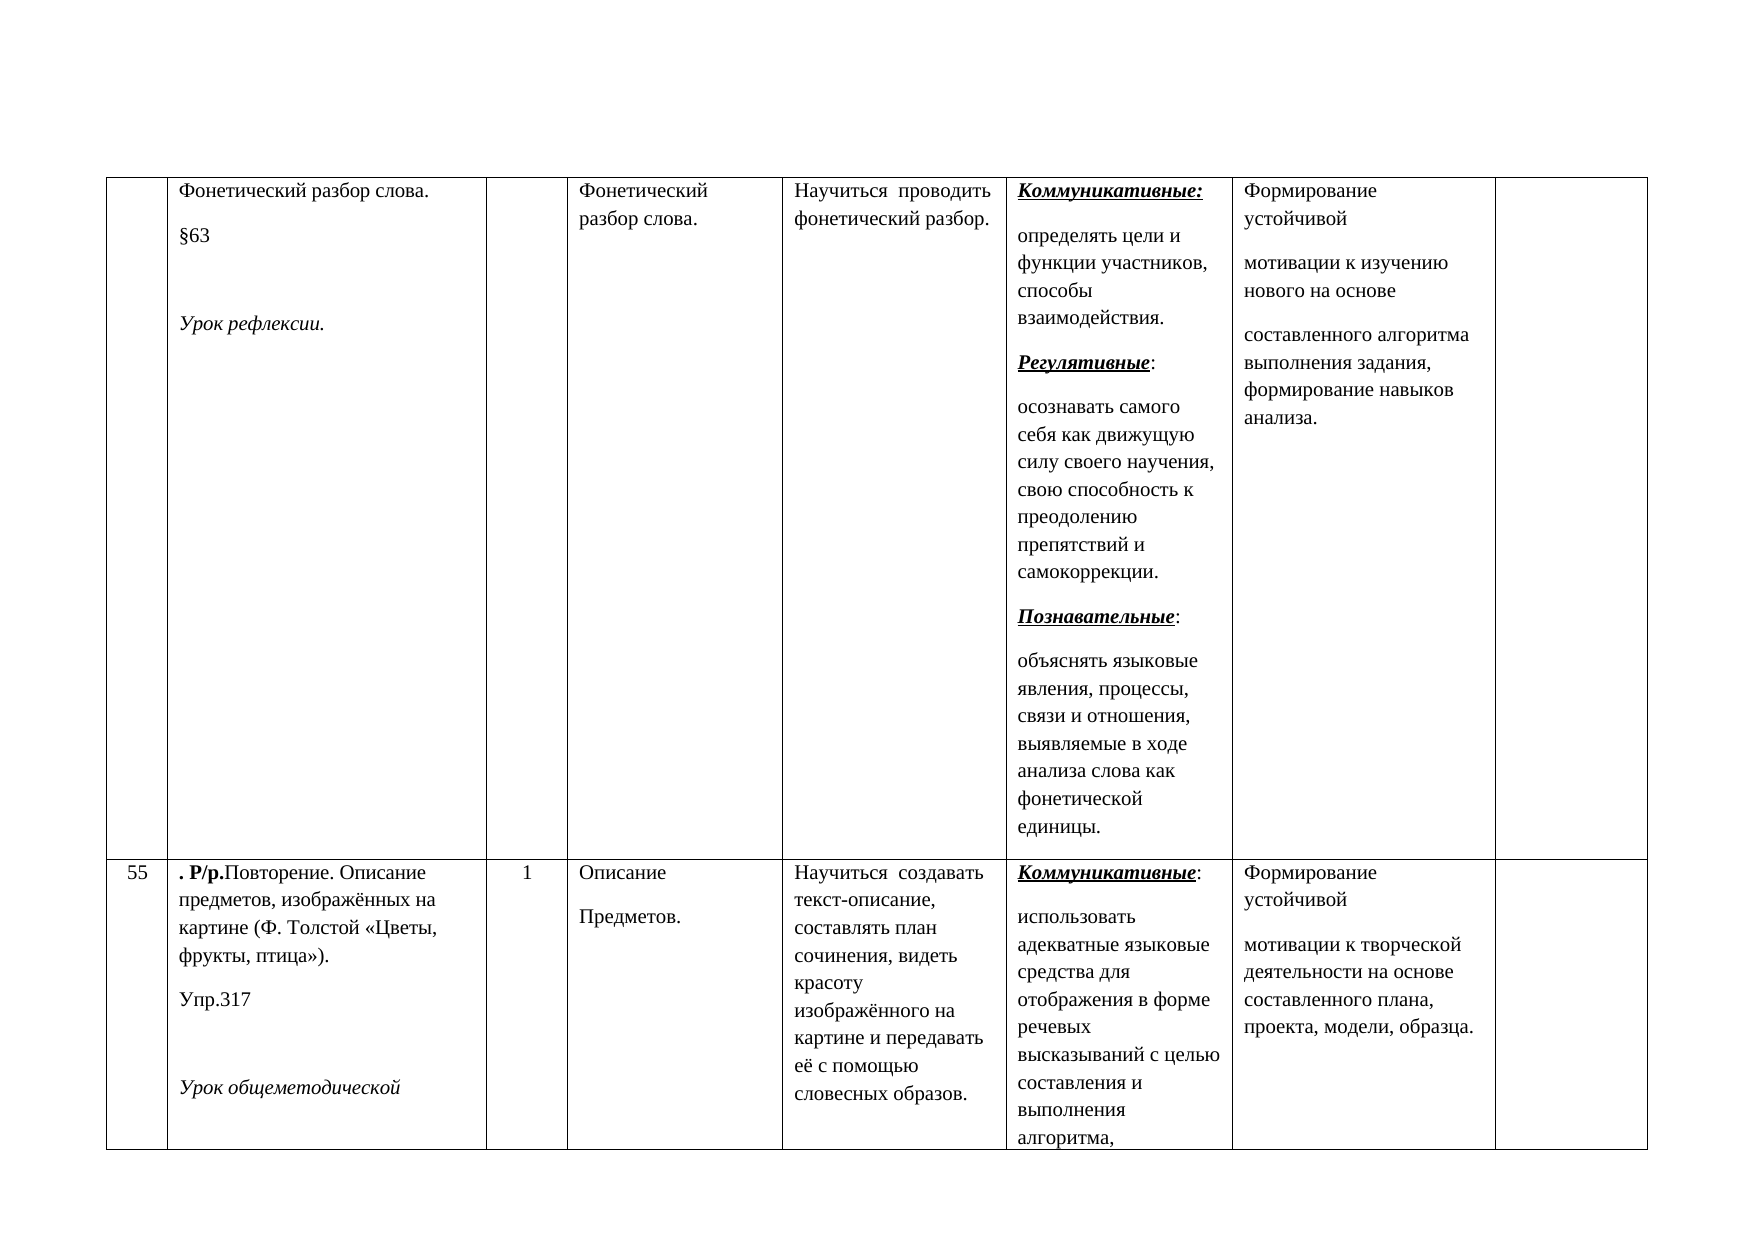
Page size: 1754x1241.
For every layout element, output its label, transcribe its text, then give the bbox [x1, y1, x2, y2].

table_cell [1496, 178, 1647, 859]
table_cell [107, 178, 167, 859]
table_cell 55 [107, 860, 167, 1149]
table_cell Описание Предметов. [568, 860, 782, 1149]
table_cell 1 [487, 860, 567, 1149]
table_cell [783, 860, 1006, 1149]
table_cell Научиться проводить фонетический разбор. [783, 178, 1006, 859]
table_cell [1007, 860, 1232, 1149]
table_cell Коммуникативные: определять цели и функции участников, способы взаимодействия. Регулятивные: осознавать самого себя как движущую силу своего научения, свою способность к преодолению препятствий и самокоррекции. Познавательные: объяснять языковые явления, процессы, связи и отношения, выявляемые в ходе анализа слова как фонетической единицы. [1007, 178, 1232, 859]
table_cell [168, 860, 486, 1149]
table_cell Фонетический разбор слова. [568, 178, 782, 859]
table_cell [487, 178, 567, 859]
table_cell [1233, 860, 1495, 1149]
table_cell [1496, 860, 1647, 1149]
table_cell Фонетический разбор слова. §63 Урок рефлексии. [168, 178, 486, 859]
table_cell Формирование устойчивой мотивации к изучению нового на основе составленного алгоритма выполнения задания, формирование навыков анализа. [1233, 178, 1495, 859]
